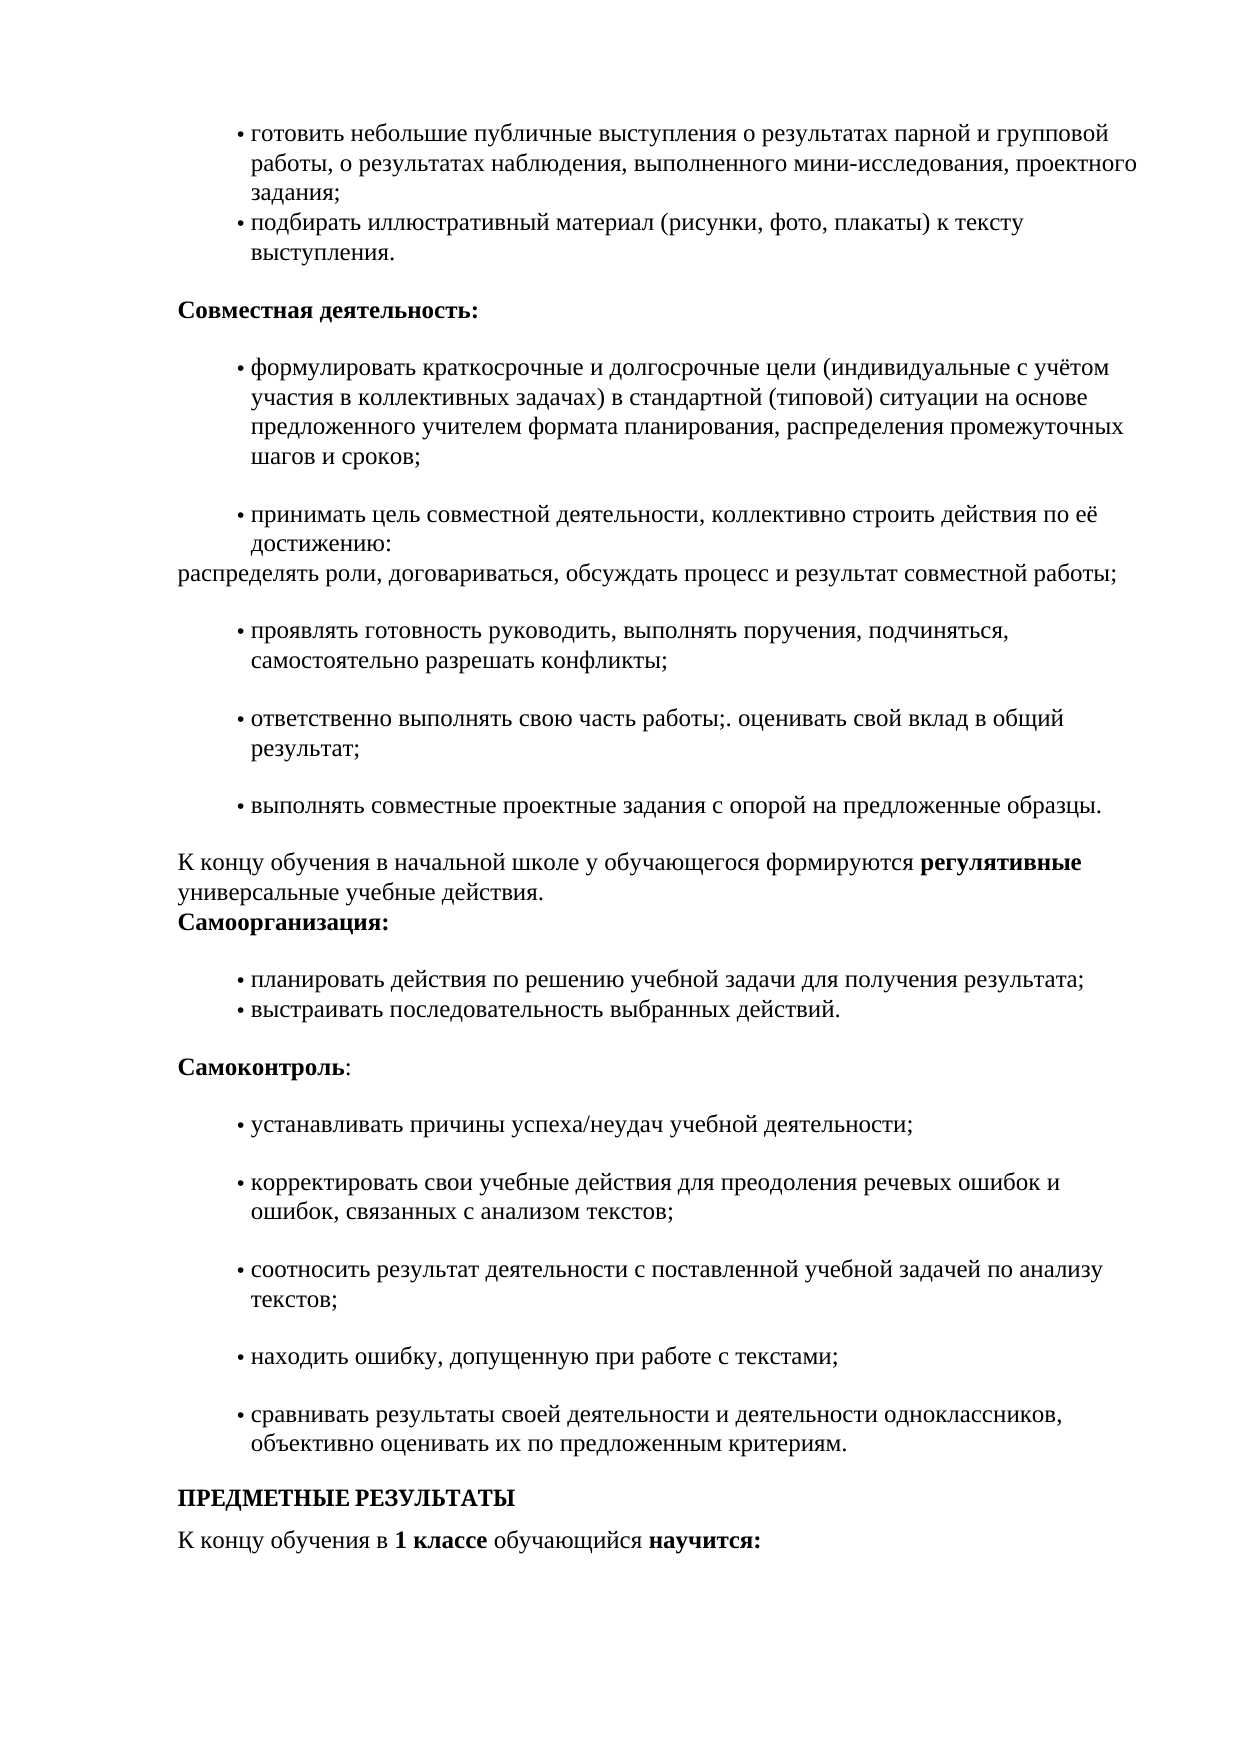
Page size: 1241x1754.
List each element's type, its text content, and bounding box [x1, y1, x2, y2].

list подбирать иллюстративный материал (рисунки, фото, плакаты) к тексту выступления. [237, 207, 1151, 266]
list планировать действия по решению учебной задачи для получения результата; [237, 964, 1151, 993]
text Самоорганизация: [177, 907, 1152, 936]
list соотносить результат деятельности с поставленной учебной задачей по анализу текстов; [237, 1254, 1151, 1313]
list корректировать свои учебные действия для преодоления речевых ошибок и ошибок, связанных с анализом текстов; [237, 1167, 1151, 1225]
text К концу обучения в начальной школе у обучающегося формируются регулятивные универсальные учебные действия. [177, 847, 1151, 906]
list выстраивать последовательность выбранных действий. [237, 994, 1151, 1023]
list устанавливать причины успеха/неудач учебной деятельности; [237, 1109, 1151, 1138]
text ПРЕДМЕТНЫЕ РЕЗУЛЬТАТЫ [177, 1486, 1152, 1512]
list формулировать краткосрочные и долгосрочные цели (индивидуальные с учётом участия в коллективных задачах) в стандартной (типовой) ситуации на основе предложенного учителем формата планирования, распределения промежуточных шагов и сроков; [237, 352, 1151, 469]
list выполнять совместные проектные задания с опорой на предложенные образцы. [237, 790, 1151, 819]
list ответственно выполнять свою часть работы;. оценивать свой вклад в общий результат; [237, 703, 1151, 761]
list находить ошибку, допущенную при работе с текстами; [237, 1341, 1151, 1370]
list проявлять готовность руководить, выполнять поручения, подчиняться, самостоятельно разрешать конфликты; [237, 616, 1151, 674]
text Совместная деятельность: [177, 295, 1152, 324]
text Самоконтроль: [177, 1052, 1152, 1081]
text К концу обучения в 1 классе обучающийся научится: [177, 1525, 1151, 1553]
list сравнивать результаты своей деятельности и деятельности одноклассников, объективно оценивать их по предложенным критериям. [237, 1399, 1151, 1457]
list принимать цель совместной деятельности, коллективно строить действия по её достижению: [237, 499, 1151, 557]
text распределять роли, договариваться, обсуждать процесс и результат совместной работы; [177, 558, 1151, 587]
list готовить небольшие публичные выступления о результатах парной и групповой работы, о результатах наблюдения, выполненного мини-исследования, проектного задания; [237, 118, 1151, 206]
